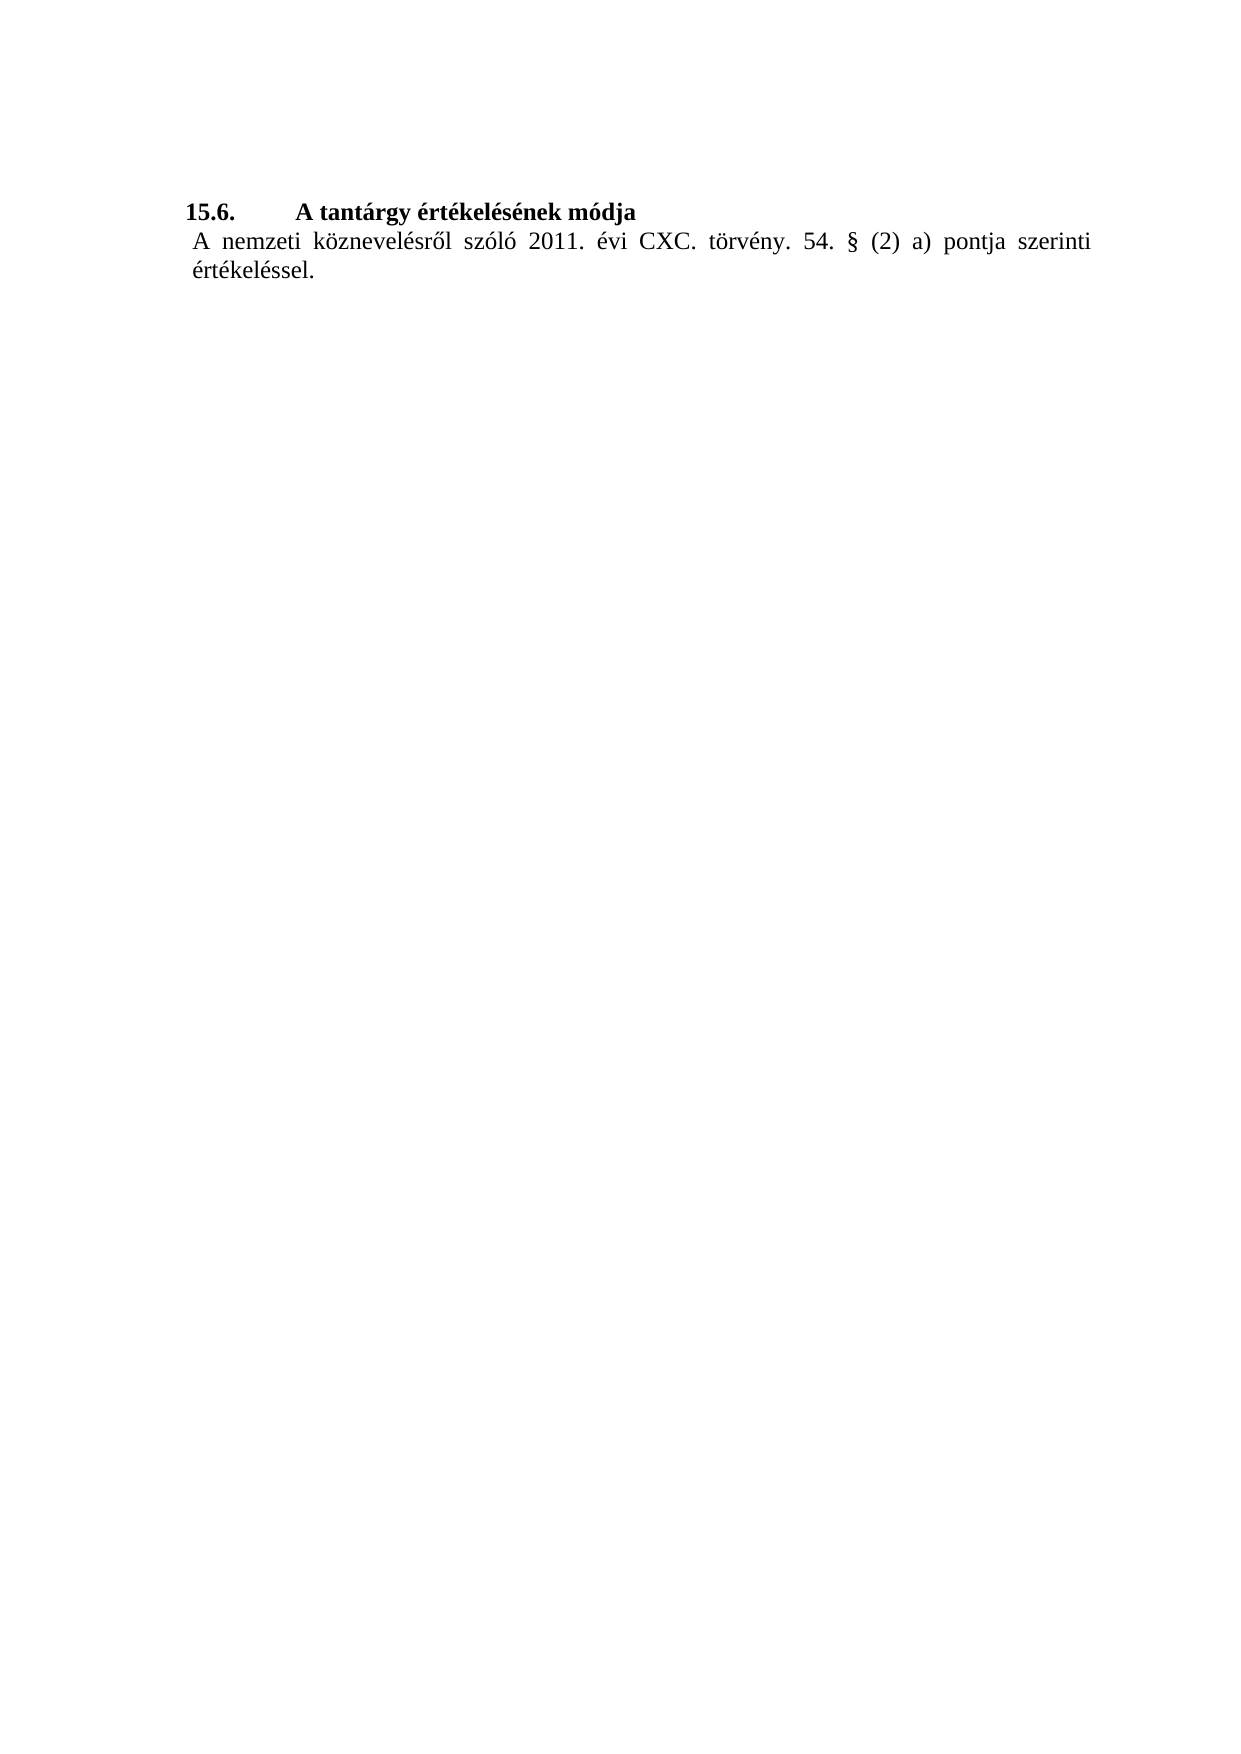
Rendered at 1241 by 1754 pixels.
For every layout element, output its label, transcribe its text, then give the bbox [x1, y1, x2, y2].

text A nemzeti köznevelésről szóló 2011. évi CXC. törvény. 54. § (2) a) pontja szerinti értékeléssel. [192, 226, 1092, 283]
list A tantárgy értékelésének módja [185, 197, 1092, 226]
